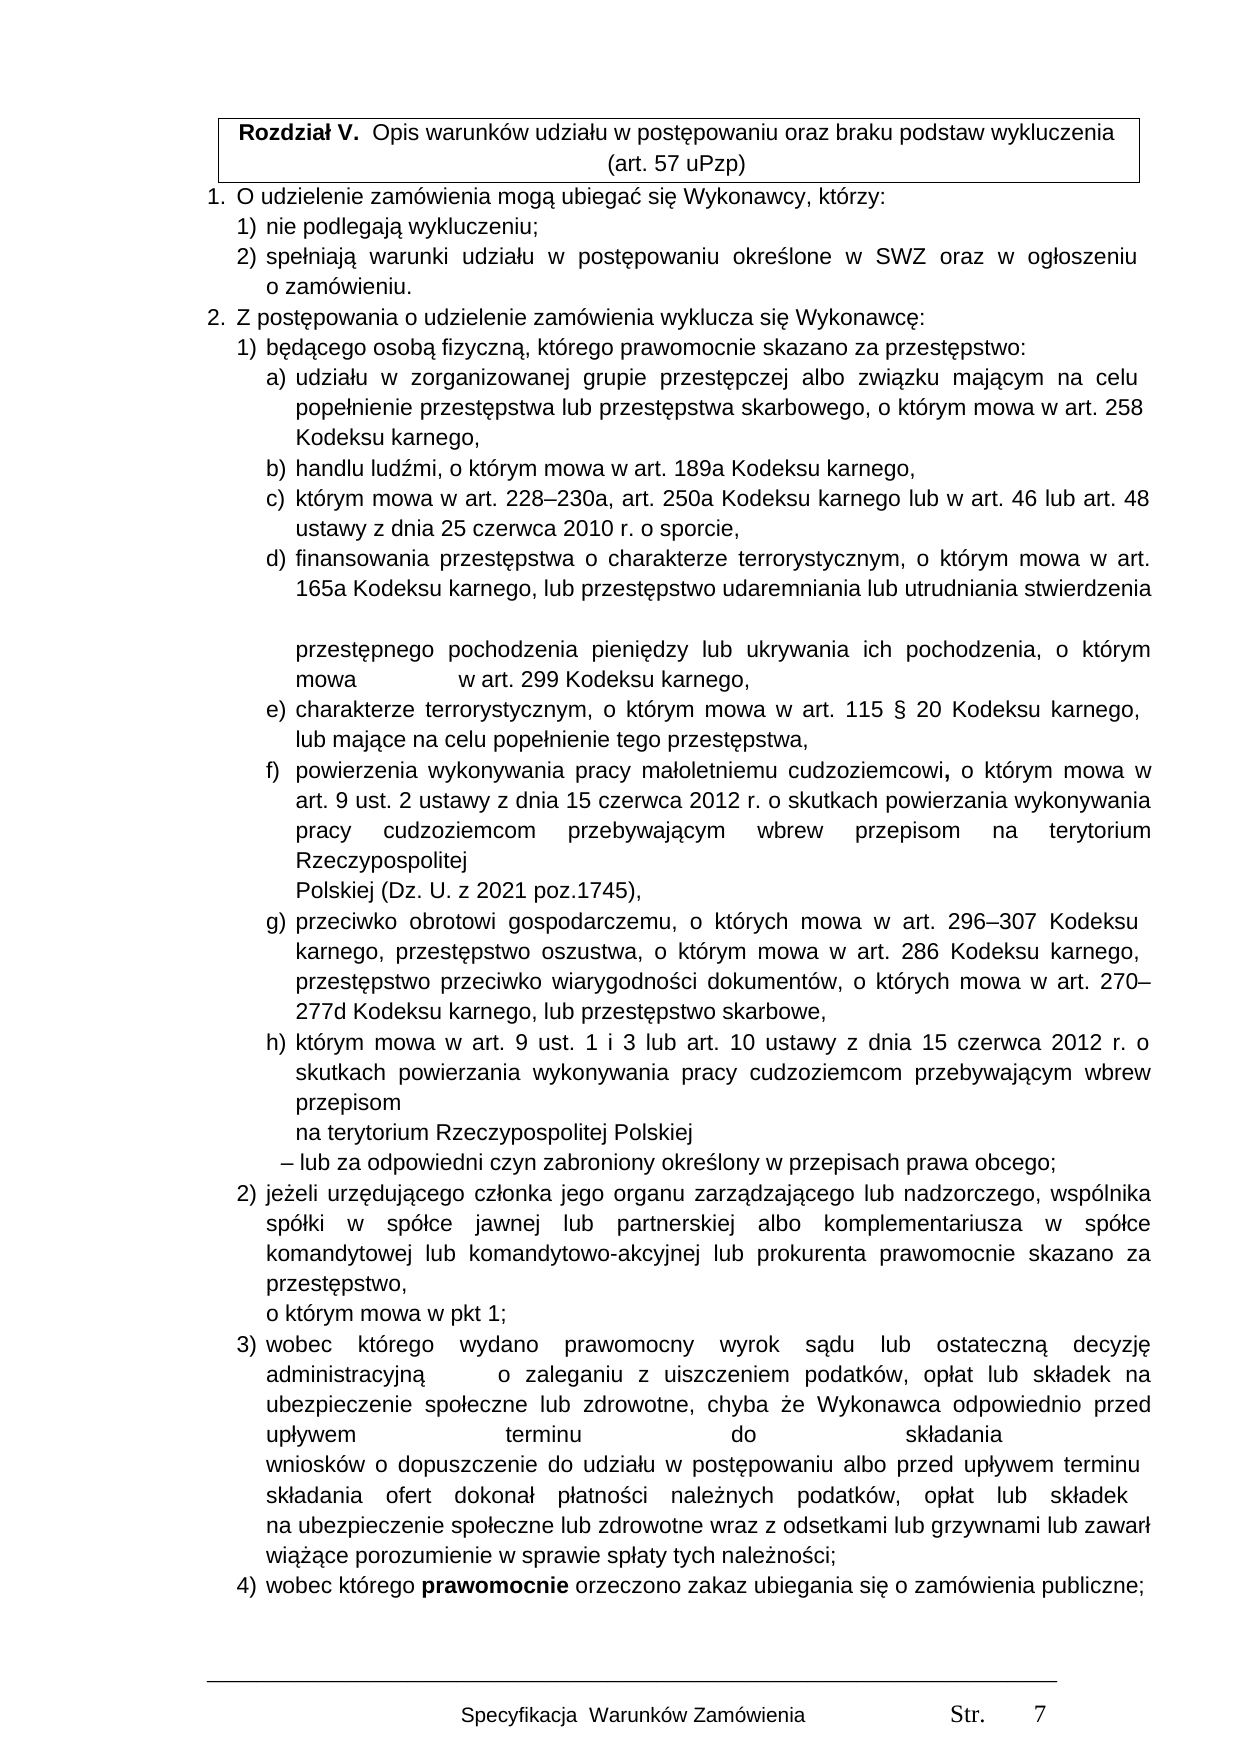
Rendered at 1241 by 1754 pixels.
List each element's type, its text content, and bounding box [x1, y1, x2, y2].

table_header Rozdział V. Opis warunków udziału w postępowaniu oraz braku podstaw wykluczenia (art. 57 uPzp) [219, 119, 1139, 182]
list wobec którego wydano prawomocny wyrok sądu lub ostateczną decyzję administracyjną o zaleganiu z uiszczeniem podatków, opłat lub składek na ubezpieczenie społeczne lub zdrowotne, chyba że Wykonawca odpowiednio przed upływem terminu do składania wniosków o dopuszczenie do udziału w postępowaniu albo przed upływem terminu składania ofert dokonał płatności należnych podatków, opłat lub składek na ubezpieczenie społeczne lub zdrowotne wraz z odsetkami lub grzywnami lub zawarł wiążące porozumienie w sprawie spłaty tych należności; [236, 1331, 1152, 1568]
list powierzenia wykonywania pracy małoletniemu cudzoziemcowi, o którym mowa w art. 9 ust. 2 ustawy z dnia 15 czerwca 2012 r. o skutkach powierzania wykonywania pracy cudzoziemcom przebywającym wbrew przepisom na terytorium Rzeczypospolitej Polskiej (Dz. U. z 2021 poz.1745), [266, 757, 1152, 904]
text – lub za odpowiedni czyn zabroniony określony w przepisach prawa obcego; [236, 1149, 1152, 1176]
list handlu ludźmi, o którym mowa w art. 189a Kodeksu karnego, [266, 454, 1152, 481]
list którym mowa w art. 228–230a, art. 250a Kodeksu karnego lub w art. 46 lub art. 48 ustawy z dnia 25 czerwca 2010 r. o sporcie, [266, 485, 1152, 541]
list którym mowa w art. 9 ust. 1 i 3 lub art. 10 ustawy z dnia 15 czerwca 2012 r. o skutkach powierzania wykonywania pracy cudzoziemcom przebywającym wbrew przepisom na terytorium Rzeczypospolitej Polskiej [266, 1028, 1152, 1145]
list będącego osobą fizyczną, którego prawomocnie skazano za przestępstwo: [236, 334, 1152, 360]
list nie podlegają wykluczeniu; [236, 213, 1152, 239]
list przeciwko obrotowi gospodarczemu, o których mowa w art. 296–307 Kodeksu karnego, przestępstwo oszustwa, o którym mowa w art. 286 Kodeksu karnego, przestępstwo przeciwko wiarygodności dokumentów, o których mowa w art. 270–277d Kodeksu karnego, lub przestępstwo skarbowe, [266, 908, 1152, 1024]
list udziału w zorganizowanej grupie przestępczej albo związku mającym na celu popełnienie przestępstwa lub przestępstwa skarbowego, o którym mowa w art. 258 Kodeksu karnego, [266, 364, 1152, 451]
list jeżeli urzędującego członka jego organu zarządzającego lub nadzorczego, wspólnika spółki w spółce jawnej lub partnerskiej albo komplementariusza w spółce komandytowej lub komandytowo-akcyjnej lub prokurenta prawomocnie skazano za przestępstwo, o którym mowa w pkt 1; [236, 1179, 1152, 1327]
list finansowania przestępstwa o charakterze terrorystycznym, o którym mowa w art. 165a Kodeksu karnego, lub przestępstwo udaremniania lub utrudniania stwierdzenia przestępnego pochodzenia pieniędzy lub ukrywania ich pochodzenia, o którym mowa w art. 299 Kodeksu karnego, [266, 545, 1152, 692]
list O udzielenie zamówienia mogą ubiegać się Wykonawcy, którzy: [207, 183, 1152, 209]
list wobec którego prawomocnie orzeczono zakaz ubiegania się o zamówienia publiczne; [236, 1572, 1152, 1598]
list charakterze terrorystycznym, o którym mowa w art. 115 § 20 Kodeksu karnego, lub mające na celu popełnienie tego przestępstwa, [266, 696, 1152, 753]
list Z postępowania o udzielenie zamówienia wyklucza się Wykonawcę: [207, 303, 1152, 330]
list spełniają warunki udziału w postępowaniu określone w SWZ oraz w ogłoszeniu o zamówieniu. [236, 243, 1152, 299]
